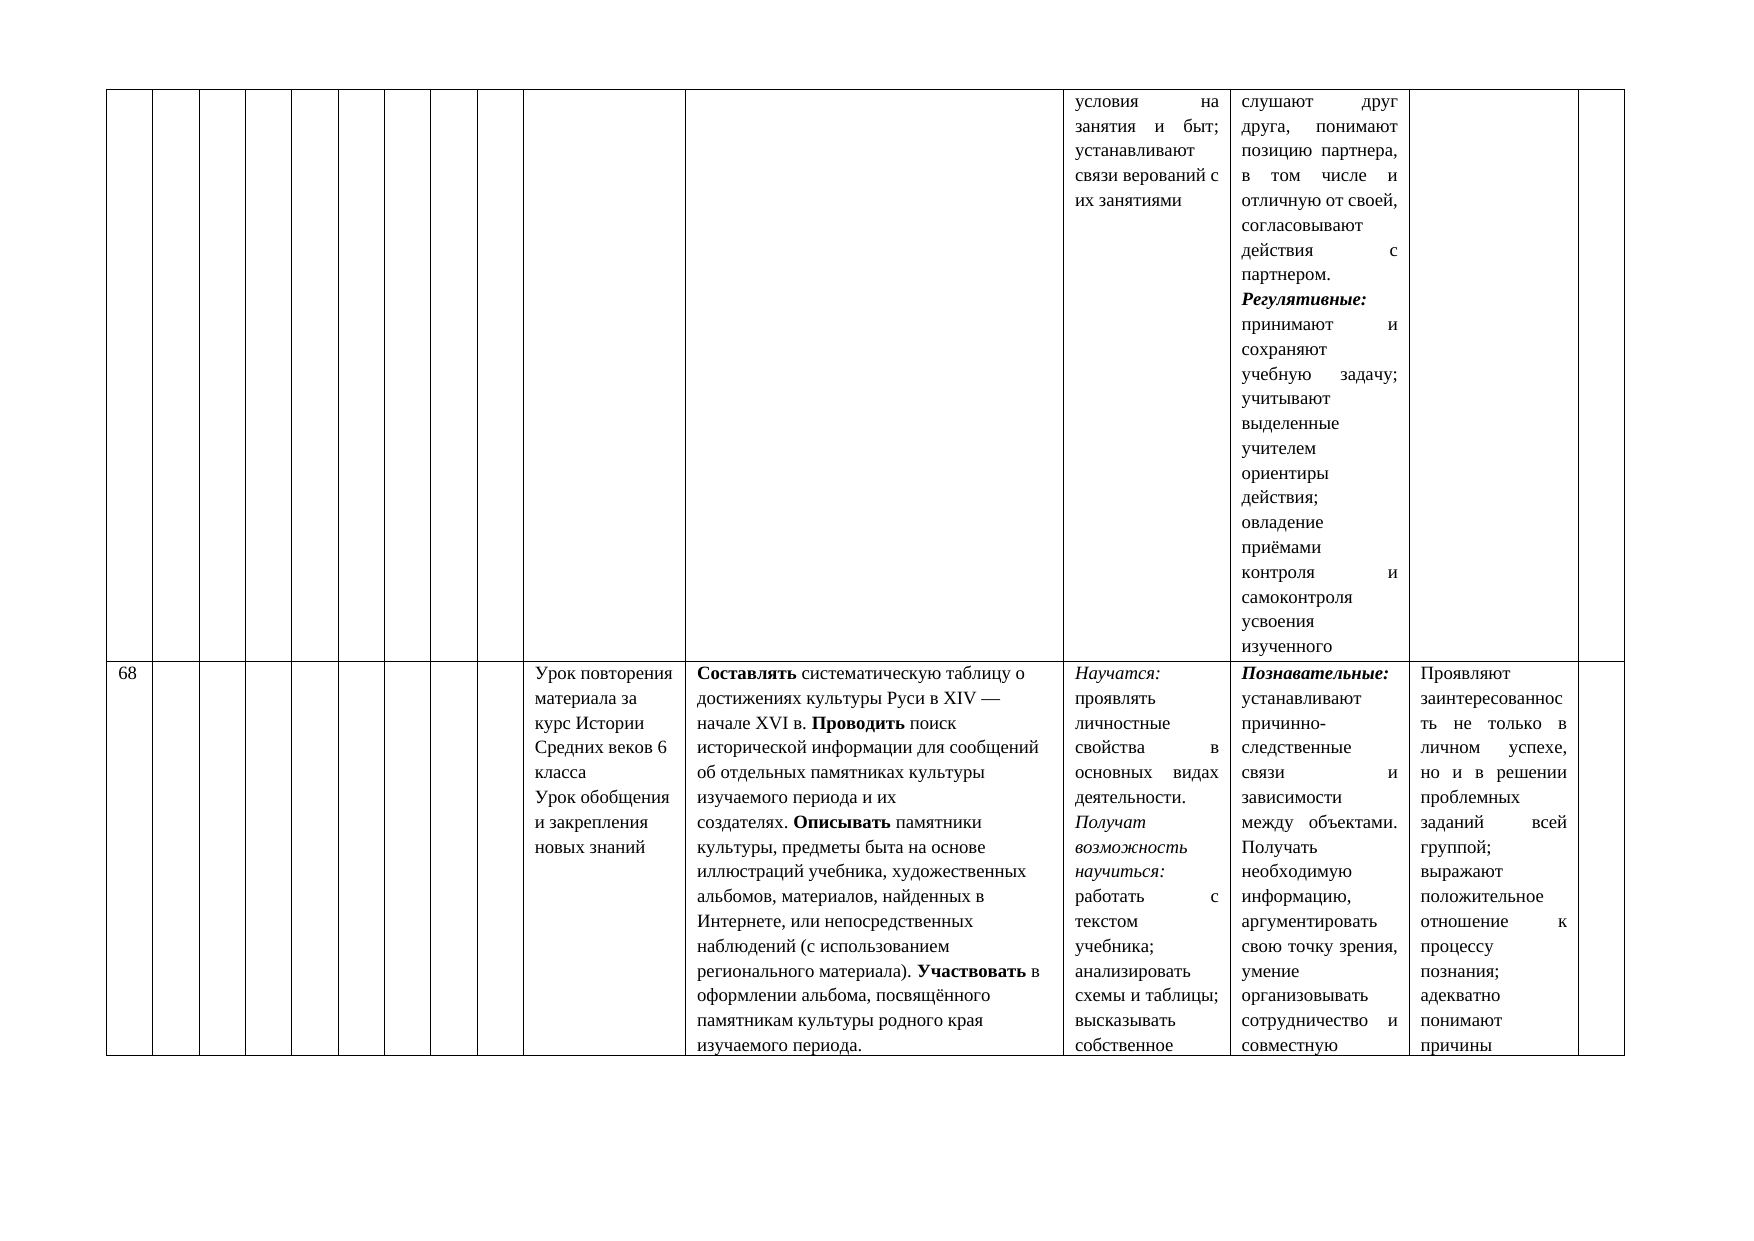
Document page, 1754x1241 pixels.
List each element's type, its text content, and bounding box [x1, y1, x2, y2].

table_cell [153, 90, 199, 661]
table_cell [686, 90, 1063, 661]
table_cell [1064, 662, 1230, 1055]
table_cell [686, 662, 1063, 1055]
table_cell 68 [107, 662, 152, 1055]
table_cell 67 [107, 90, 152, 661]
table_cell [478, 662, 523, 1055]
table_cell [431, 662, 477, 1055]
table_cell [292, 90, 338, 661]
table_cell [524, 90, 685, 661]
table_cell [1579, 90, 1624, 661]
table_cell [153, 662, 199, 1055]
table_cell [1410, 662, 1578, 1055]
table_cell [200, 662, 245, 1055]
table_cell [1231, 90, 1409, 661]
table_cell [246, 662, 291, 1055]
table_cell [292, 662, 338, 1055]
table_cell [1579, 662, 1624, 1055]
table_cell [1231, 662, 1409, 1055]
table_cell [478, 90, 523, 661]
table_cell [200, 90, 245, 661]
table_cell [385, 90, 430, 661]
table_cell [246, 90, 291, 661]
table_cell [1410, 90, 1578, 661]
table_cell [339, 662, 384, 1055]
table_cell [1064, 90, 1230, 661]
table_cell [431, 90, 477, 661]
table_cell [385, 662, 430, 1055]
table_cell [339, 90, 384, 661]
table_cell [524, 662, 685, 1055]
